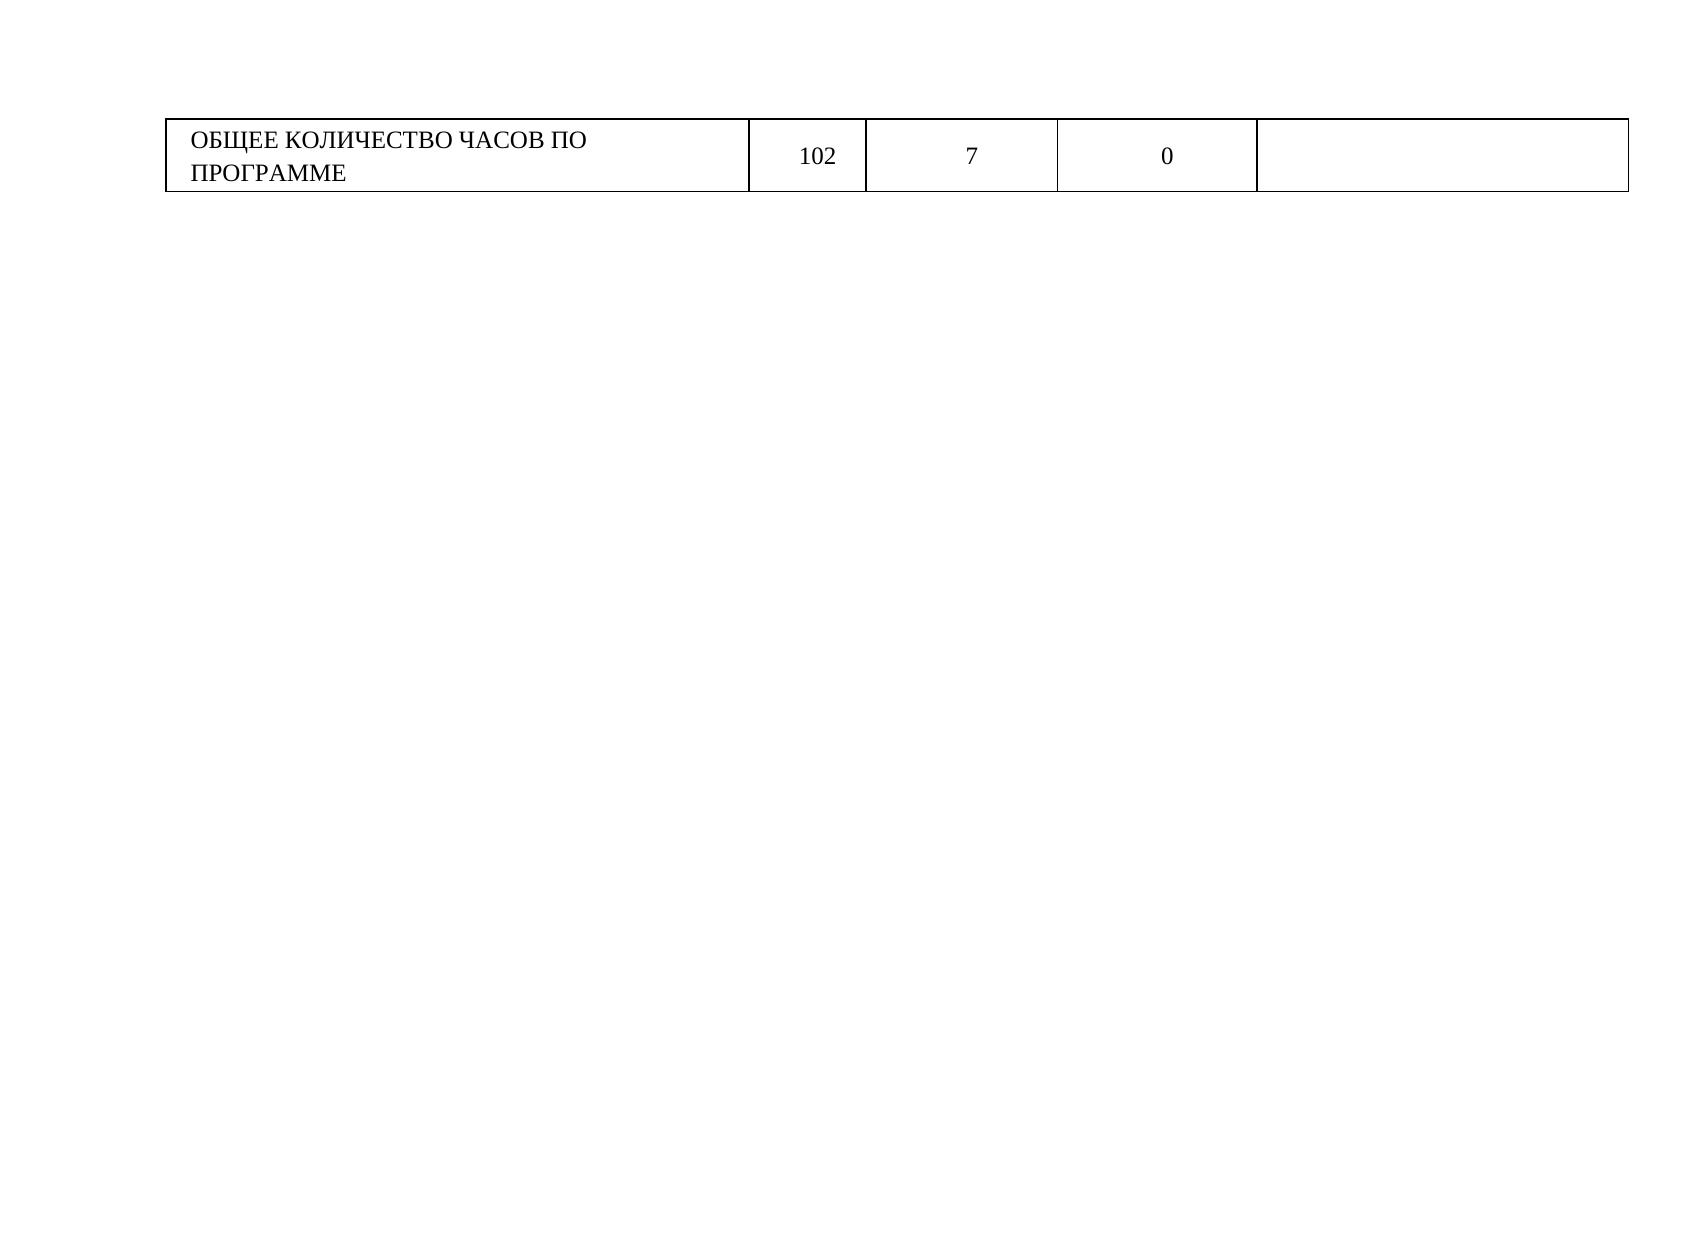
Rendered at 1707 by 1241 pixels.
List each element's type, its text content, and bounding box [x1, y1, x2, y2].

table_cell 0 [1058, 120, 1256, 191]
table_cell ОБЩЕЕ КОЛИЧЕСТВО ЧАСОВ ПО ПРОГРАММЕ [167, 120, 748, 191]
table_cell [1258, 120, 1628, 191]
table_cell 102 [750, 120, 865, 191]
table_cell 7 [867, 120, 1057, 191]
